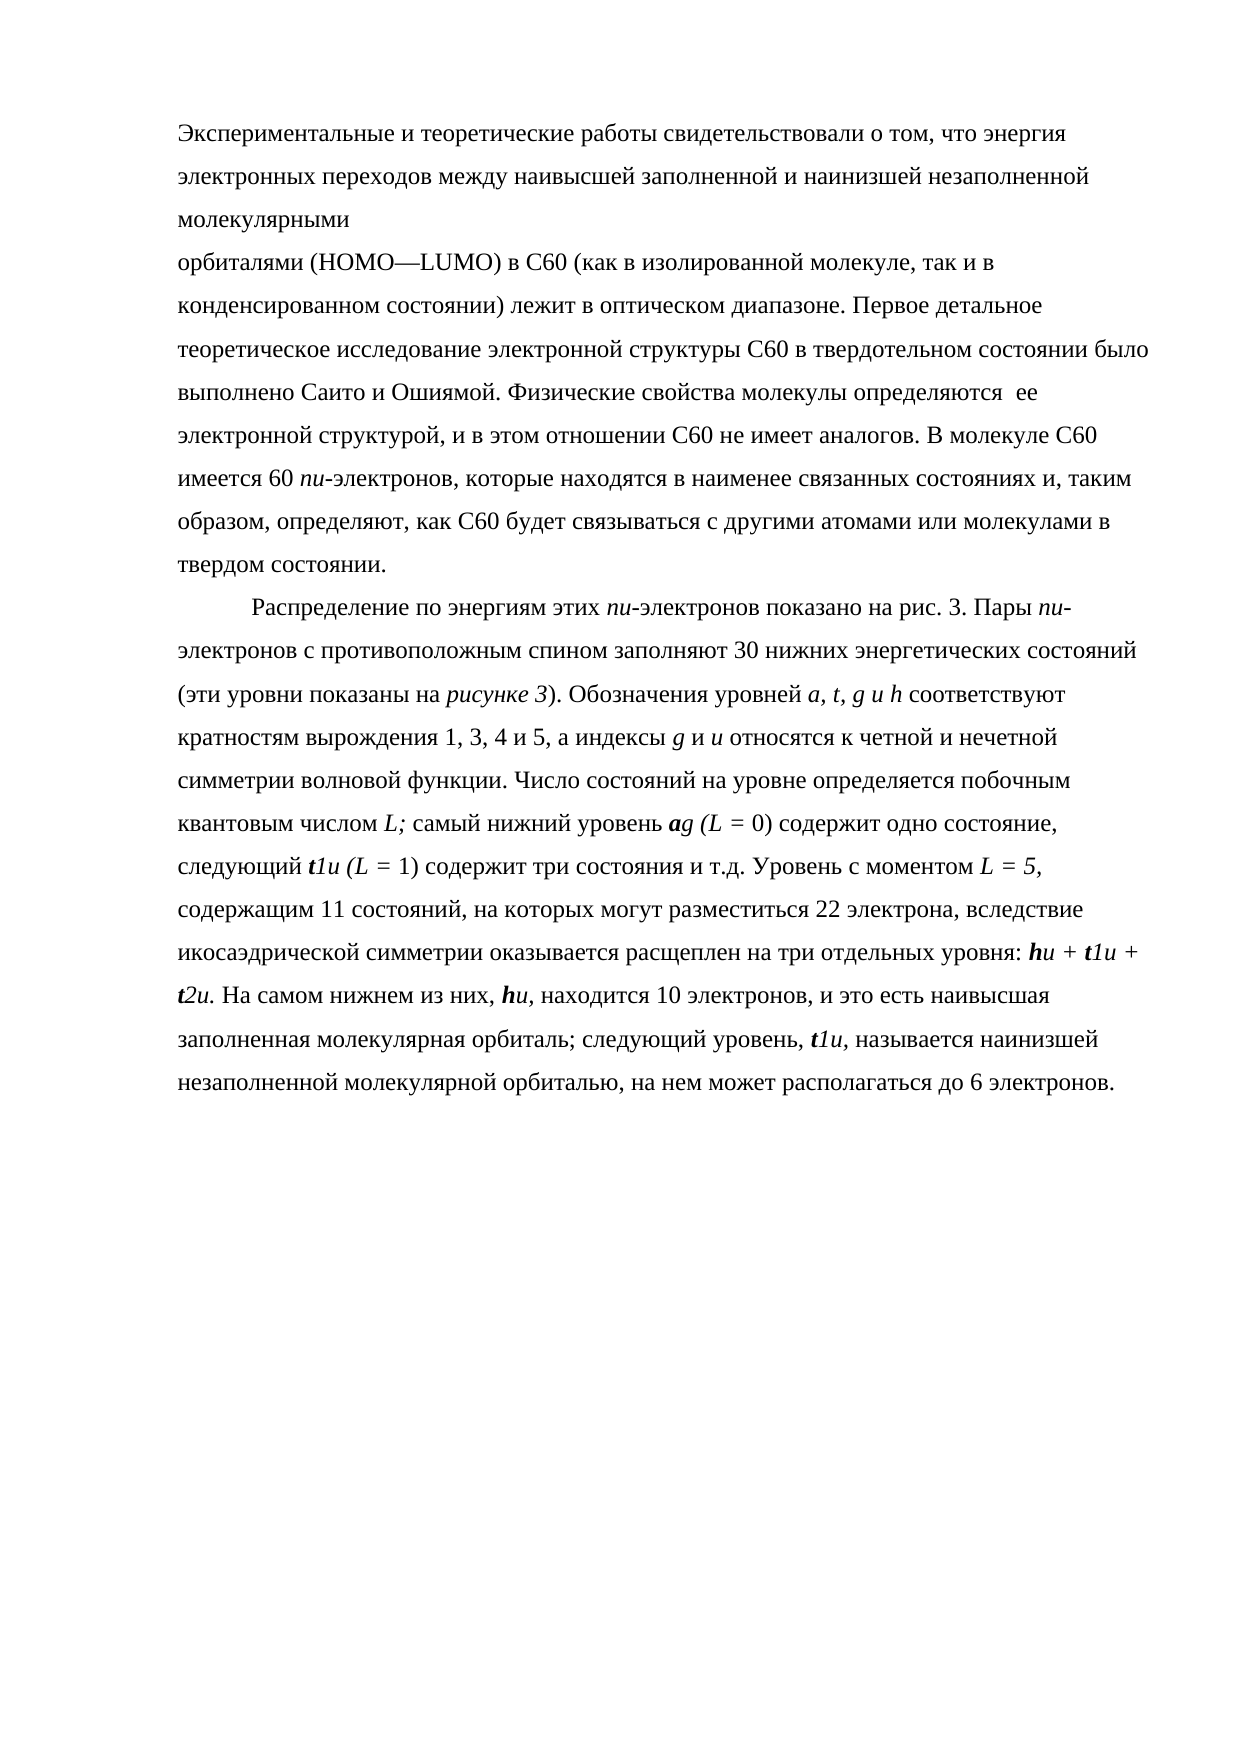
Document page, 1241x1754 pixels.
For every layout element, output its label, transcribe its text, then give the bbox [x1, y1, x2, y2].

text Экспериментальные и теоретические работы свидетельствовали о том, что энергия электронных переходов между наивысшей заполненной и наинизшей незаполненной молекулярными [177, 118, 1152, 233]
text орбиталями (HOMO—LUMO) в С60 (как в изолированной молекуле, так и в конденсированном состоянии) лежит в оптическом диапазоне. Первое детальное теоретическое исследование электронной структуры С60 в твердотельном состоянии было выполнено Саито и Ошиямой. Физические свойства молекулы определяются ее электронной структурой, и в этом отношении С60 не имеет аналогов. В молекуле С60 имеется 60 пи-электронов, которые находятся в наименее связанных состояниях и, таким образом, определяют, как С60 будет связываться с другими атомами или молекулами в твердом состоянии. [177, 247, 1152, 578]
text Распределение по энергиям этих пи-электронов показано на рис. 3. Пары пи-электронов с противоположным спином заполняют 30 нижних энергетических состояний (эти уровни показаны на рисунке 3). Обозначения уровней a, t, g и h соответствуют кратностям вырождения 1, 3, 4 и 5, а индексы g и и относятся к четной и нечетной симметрии волновой функции. Число состояний на уровне определяется побочным квантовым числом L; самый нижний уровень ag (L = 0) содержит одно состояние, следующий t1u (L = 1) содержит три состояния и т.д. Уровень с моментом L = 5, содержащим 11 состояний, на которых могут разместиться 22 электрона, вследствие икосаэдрической симметрии оказывается расщеплен на три отдельных уровня: hu + t1u + t2u. На самом нижнем из них, hu, находится 10 электронов, и это есть наивысшая заполненная молекулярная орбиталь; следующий уровень, t1u, называется наинизшей незаполненной молекулярной орбиталью, на нем может располагаться до 6 электронов. [177, 592, 1152, 1096]
